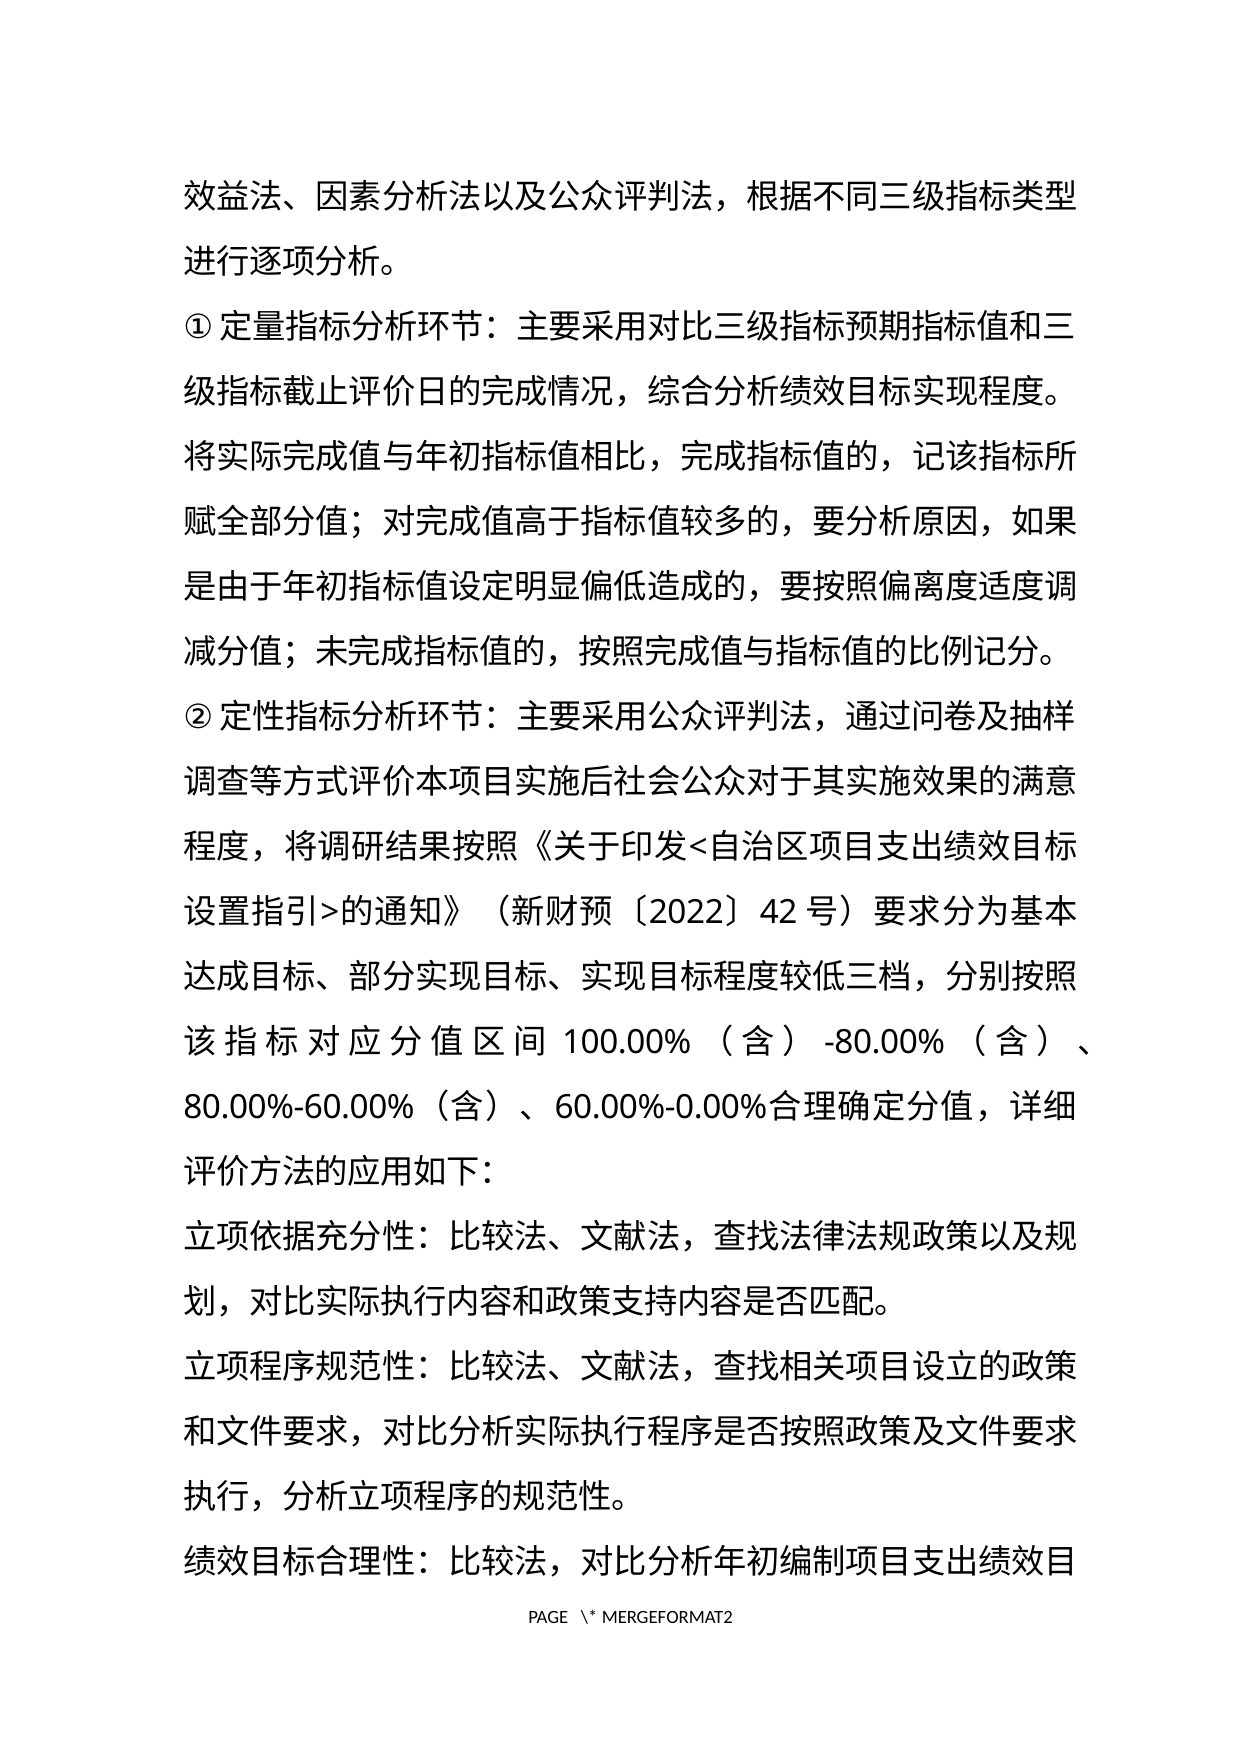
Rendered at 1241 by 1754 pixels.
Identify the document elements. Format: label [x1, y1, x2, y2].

text [183, 162, 1078, 1592]
